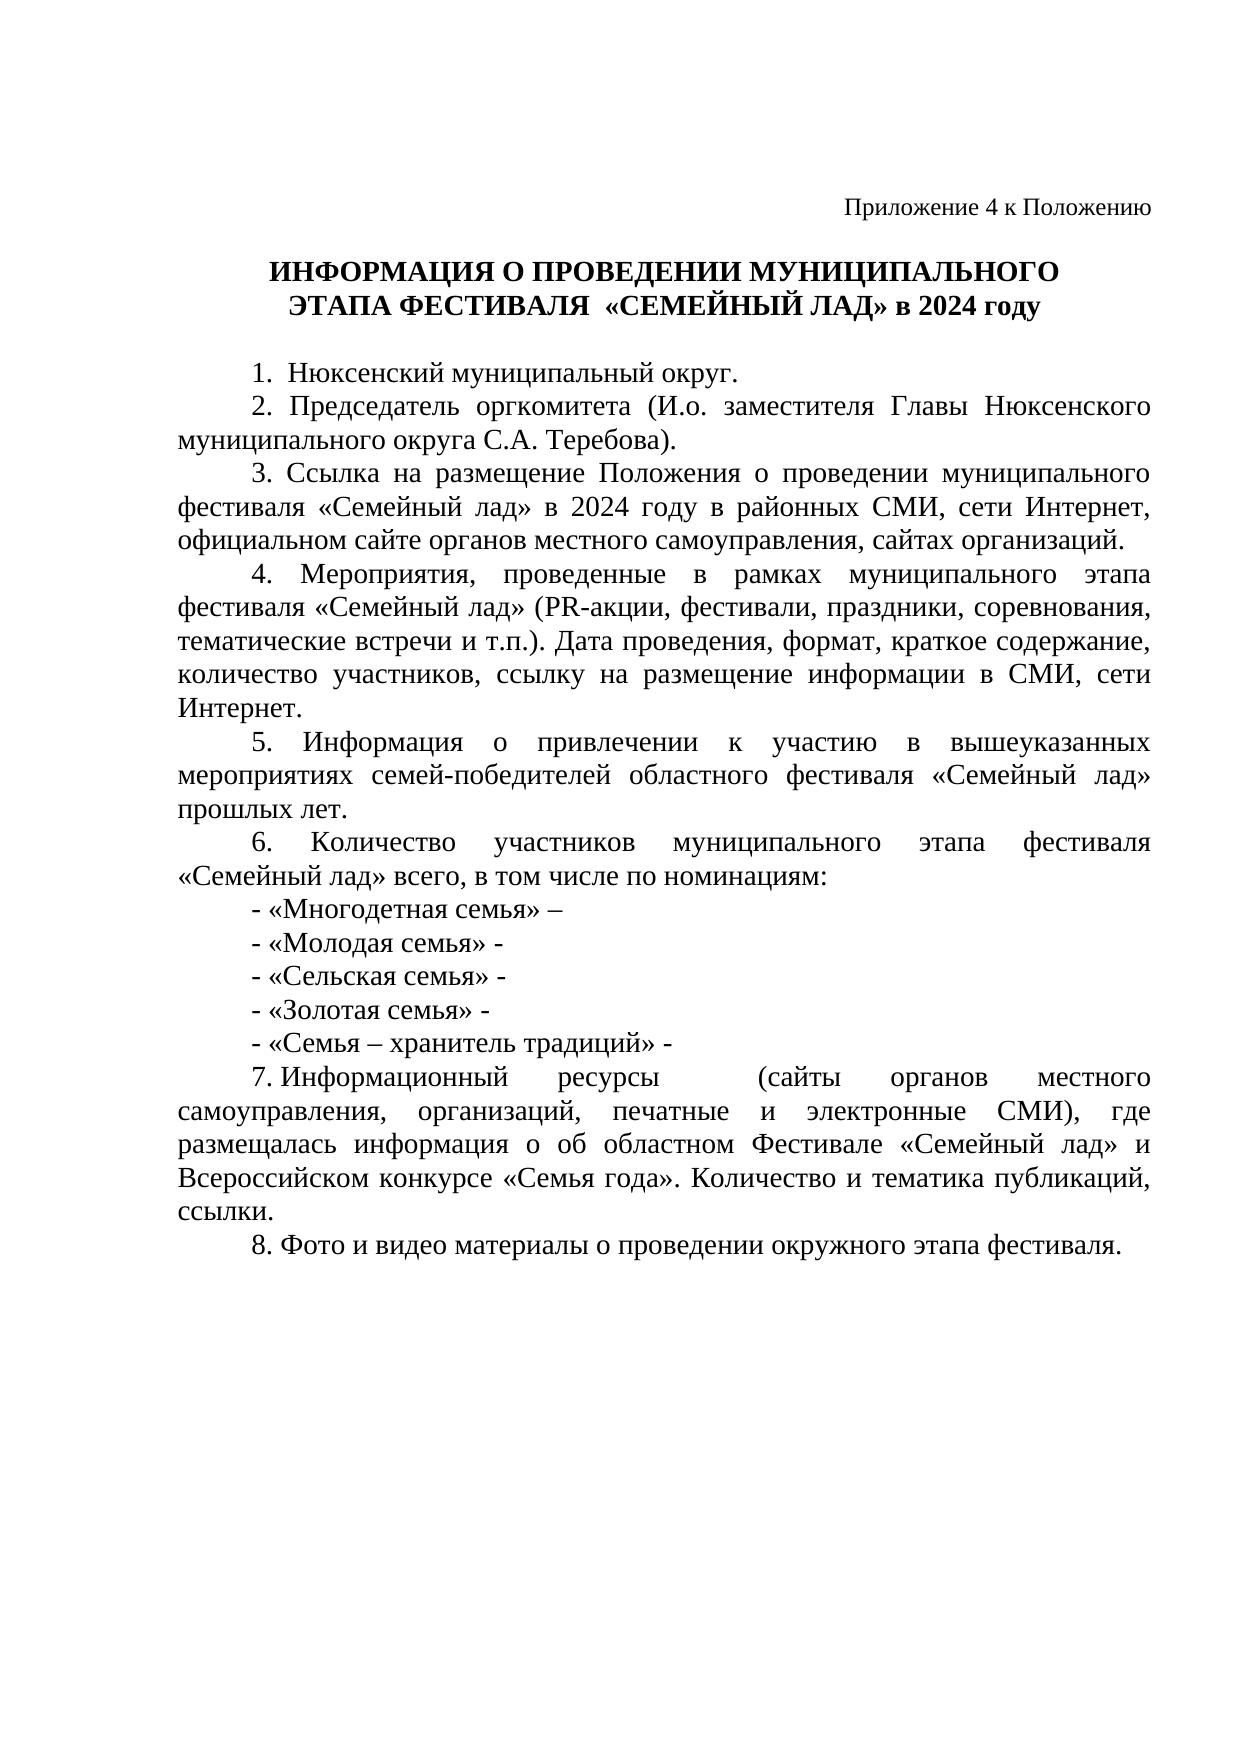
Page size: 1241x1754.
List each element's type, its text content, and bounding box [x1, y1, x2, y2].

text 4. Мероприятия, проведенные в рамках муниципального этапа фестиваля «Семейный лад» (PR-акции, фестивали, праздники, соревнования, тематические встречи и т.п.). Дата проведения, формат, краткое содержание, количество участников, ссылку на размещение информации в СМИ, сети Интернет. [177, 556, 1152, 724]
text ИНФОРМАЦИЯ О ПРОВЕДЕНИИ МУНИЦИПАЛЬНОГО [177, 254, 1152, 288]
text - «Многодетная семья» – [177, 891, 1152, 925]
text 7. Информационный ресурсы (сайты органов местного самоуправления, организаций, печатные и электронные СМИ), где размещалась информация о об областном Фестивале «Семейный лад» и Всероссийском конкурсе «Семья года». Количество и тематика публикаций, ссылки. [177, 1059, 1152, 1227]
text 2. Председатель оргкомитета (И.о. заместителя Главы Нюксенского муниципального округа С.А. Теребова). [177, 388, 1152, 455]
text ЭТАПА ФЕСТИВАЛЯ «СЕМЕЙНЫЙ ЛАД» в 2024 году [177, 288, 1152, 321]
text - «Золотая семья» - [177, 992, 1152, 1026]
text Приложение 4 к Положению [177, 192, 1152, 221]
text 8. Фото и видео материалы о проведении окружного этапа фестиваля. [177, 1227, 1152, 1260]
text 5. Информация о привлечении к участию в вышеуказанных мероприятиях семей-победителей областного фестиваля «Семейный лад» прошлых лет. [177, 724, 1152, 824]
text - «Семья – хранитель традиций» - [177, 1026, 1152, 1059]
list 3. Ссылка на размещение Положения о проведении муниципального фестиваля «Семейный лад» в 2024 году в районных СМИ, сети Интернет, официальном сайте органов местного самоуправления, сайтах организаций. [177, 455, 1152, 556]
text 6. Количество участников муниципального этапа фестиваля «Семейный лад» всего, в том числе по номинациям: [177, 824, 1152, 891]
text - «Сельская семья» - [177, 958, 1152, 992]
text - «Молодая семья» - [177, 925, 1152, 958]
text 1. Нюксенский муниципальный округ. [177, 355, 1152, 388]
